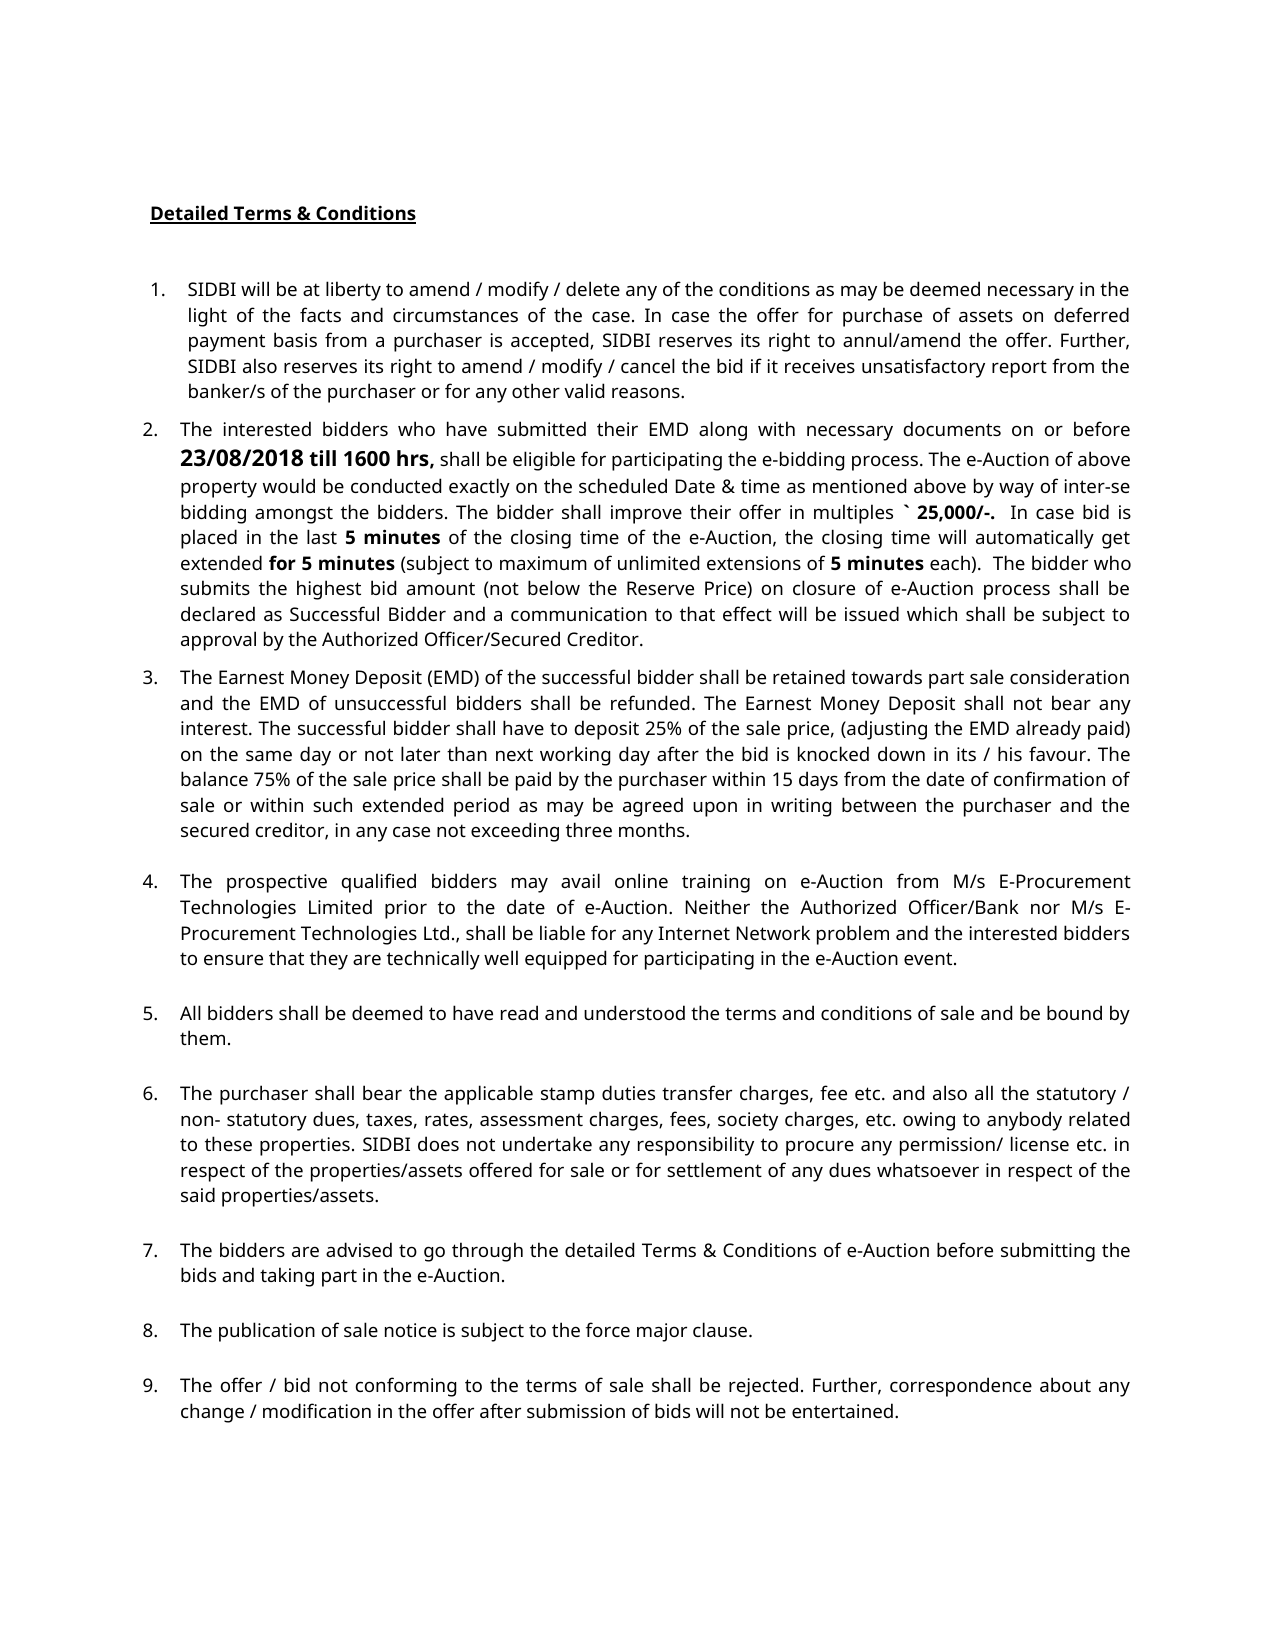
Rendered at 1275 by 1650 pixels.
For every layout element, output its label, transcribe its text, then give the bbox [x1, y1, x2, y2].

list The publication of sale notice is subject to the force major clause. [142, 1318, 1132, 1343]
list SIDBI will be at liberty to amend / modify / delete any of the conditions as may be deemed necessary in the light of the facts and circumstances of the case. In case the offer for purchase of assets on deferred payment basis from a purchaser is accepted, SIDBI reserves its right to annul/amend the offer. Further, SIDBI also reserves its right to amend / modify / cancel the bid if it receives unsatisfactory report from the banker/s of the purchaser or for any other valid reasons. [150, 277, 1132, 404]
list The bidders are advised to go through the detailed Terms & Conditions of e-Auction before submitting the bids and taking part in the e-Auction. [142, 1237, 1132, 1288]
list All bidders shall be deemed to have read and understood the terms and conditions of sale and be bound by them. [142, 1000, 1132, 1051]
text Detailed Terms & Conditions [150, 201, 1132, 226]
list The purchaser shall bear the applicable stamp duties transfer charges, fee etc. and also all the statutory / non- statutory dues, taxes, rates, assessment charges, fees, society charges, etc. owing to anybody related to these properties. SIDBI does not undertake any responsibility to procure any permission/ license etc. in respect of the properties/assets offered for sale or for settlement of any dues whatsoever in respect of the said properties/assets. [142, 1080, 1132, 1208]
list The interested bidders who have submitted their EMD along with necessary documents on or before 23/08/2018 till 1600 hrs, shall be eligible for participating the e-bidding process. The e-Auction of above property would be conducted exactly on the scheduled Date & time as mentioned above by way of inter-se bidding amongst the bidders. The bidder shall improve their offer in multiples ` 25,000/-. In case bid is placed in the last 5 minutes of the closing time of the e-Auction, the closing time will automatically get extended for 5 minutes (subject to maximum of unlimited extensions of 5 minutes each). The bidder who submits the highest bid amount (not below the Reserve Price) on closure of e-Auction process shall be declared as Successful Bidder and a communication to that effect will be issued which shall be subject to approval by the Authorized Officer/Secured Creditor. [142, 417, 1132, 652]
list The Earnest Money Deposit (EMD) of the successful bidder shall be retained towards part sale consideration and the EMD of unsuccessful bidders shall be refunded. The Earnest Money Deposit shall not bear any interest. The successful bidder shall have to deposit 25% of the sale price, (adjusting the EMD already paid) on the same day or not later than next working day after the bid is knocked down in its / his favour. The balance 75% of the sale price shall be paid by the purchaser within 15 days from the date of confirmation of sale or within such extended period as may be agreed upon in writing between the purchaser and the secured creditor, in any case not exceeding three months. [142, 664, 1132, 843]
list The prospective qualified bidders may avail online training on e-Auction from M/s E-Procurement Technologies Limited prior to the date of e-Auction. Neither the Authorized Officer/Bank nor M/s E-Procurement Technologies Ltd., shall be liable for any Internet Network problem and the interested bidders to ensure that they are technically well equipped for participating in the e-Auction event. [142, 869, 1132, 971]
list The offer / bid not conforming to the terms of sale shall be rejected. Further, correspondence about any change / modification in the offer after submission of bids will not be entertained. [142, 1372, 1132, 1423]
